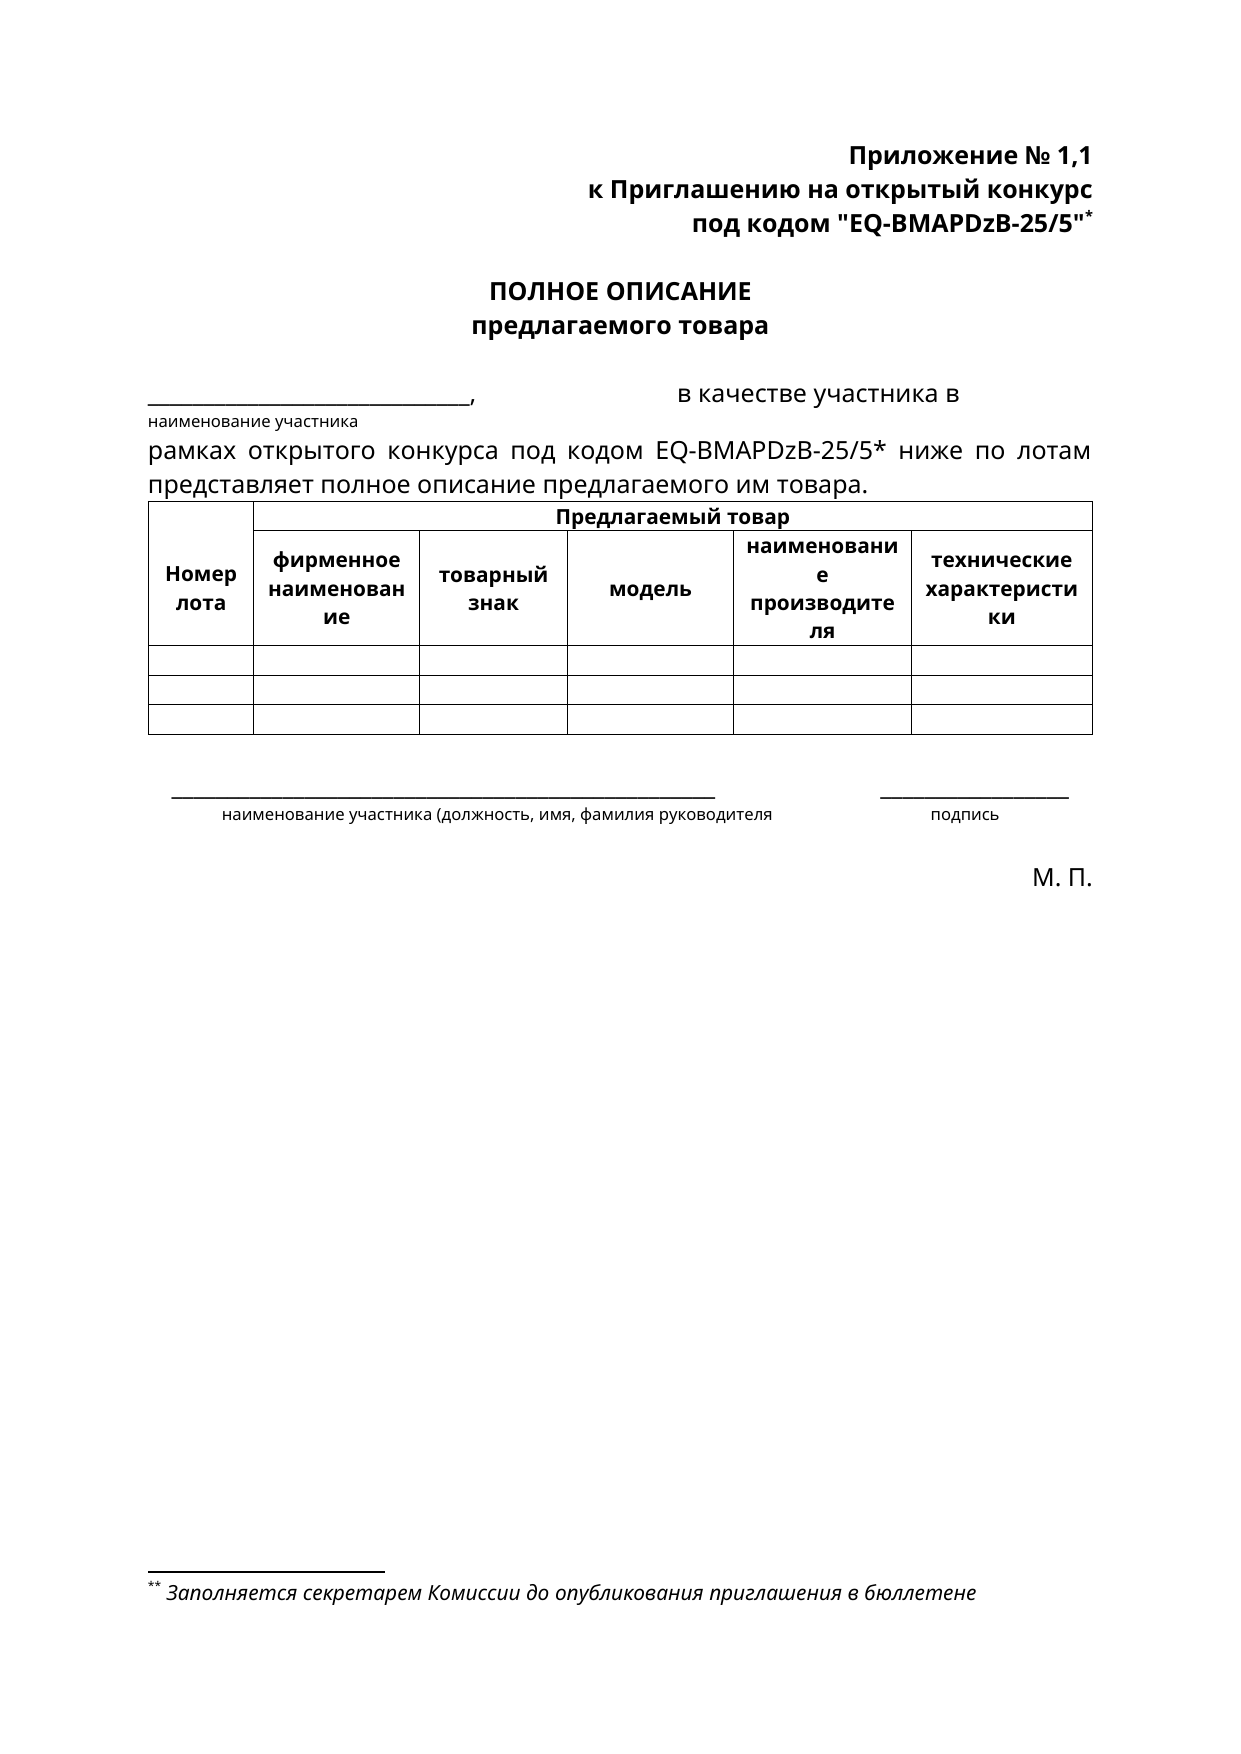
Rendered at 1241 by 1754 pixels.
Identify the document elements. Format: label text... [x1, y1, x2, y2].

table_cell модель [568, 531, 733, 645]
table_cell [568, 676, 733, 704]
table_cell [254, 676, 419, 704]
table_cell [149, 646, 253, 674]
table_header Предлагаемый товар [254, 502, 1092, 530]
table_cell технические характеристики [912, 531, 1092, 645]
text наименование участника (должность, имя, фамилия руководителя подпись [222, 803, 1092, 825]
text _____________________________, в качестве участника в [148, 376, 1092, 410]
text рамках открытого конкурса под кодом EQ-BMAPDzB-25/5* ниже по лотам представляет полное описание предлагаемого им товара. [148, 433, 1092, 501]
table_cell [420, 646, 567, 674]
table_cell фирменное наименование [254, 531, 419, 645]
table_cell [734, 676, 911, 704]
table_cell [420, 676, 567, 704]
text _________________________________________________ _________________ [148, 769, 1092, 803]
table_cell [254, 705, 419, 733]
table_cell [568, 646, 733, 674]
subtitle предлагаемого товара [207, 308, 1034, 342]
text М. П. [148, 859, 1092, 893]
table_header Номер лота [149, 502, 253, 645]
table_cell [912, 646, 1092, 674]
table_cell [254, 646, 419, 674]
text наименование участника [148, 410, 1092, 433]
table_cell [734, 646, 911, 674]
table_cell [420, 705, 567, 733]
table_cell [912, 705, 1092, 733]
table_cell [912, 676, 1092, 704]
table_cell товарный знак [420, 531, 567, 645]
table_cell наименование производителя [734, 531, 911, 645]
table_cell [149, 705, 253, 733]
table_cell [149, 676, 253, 704]
table_cell [734, 705, 911, 733]
table_cell [568, 705, 733, 733]
subtitle Приложение № 1,1 [148, 137, 1092, 172]
subtitle ПОЛНОЕ ОПИСАНИЕ [207, 274, 1034, 308]
text к Приглашению на открытый конкурс под кодом "EQ-BMAPDzB-25/5"* [148, 172, 1092, 240]
